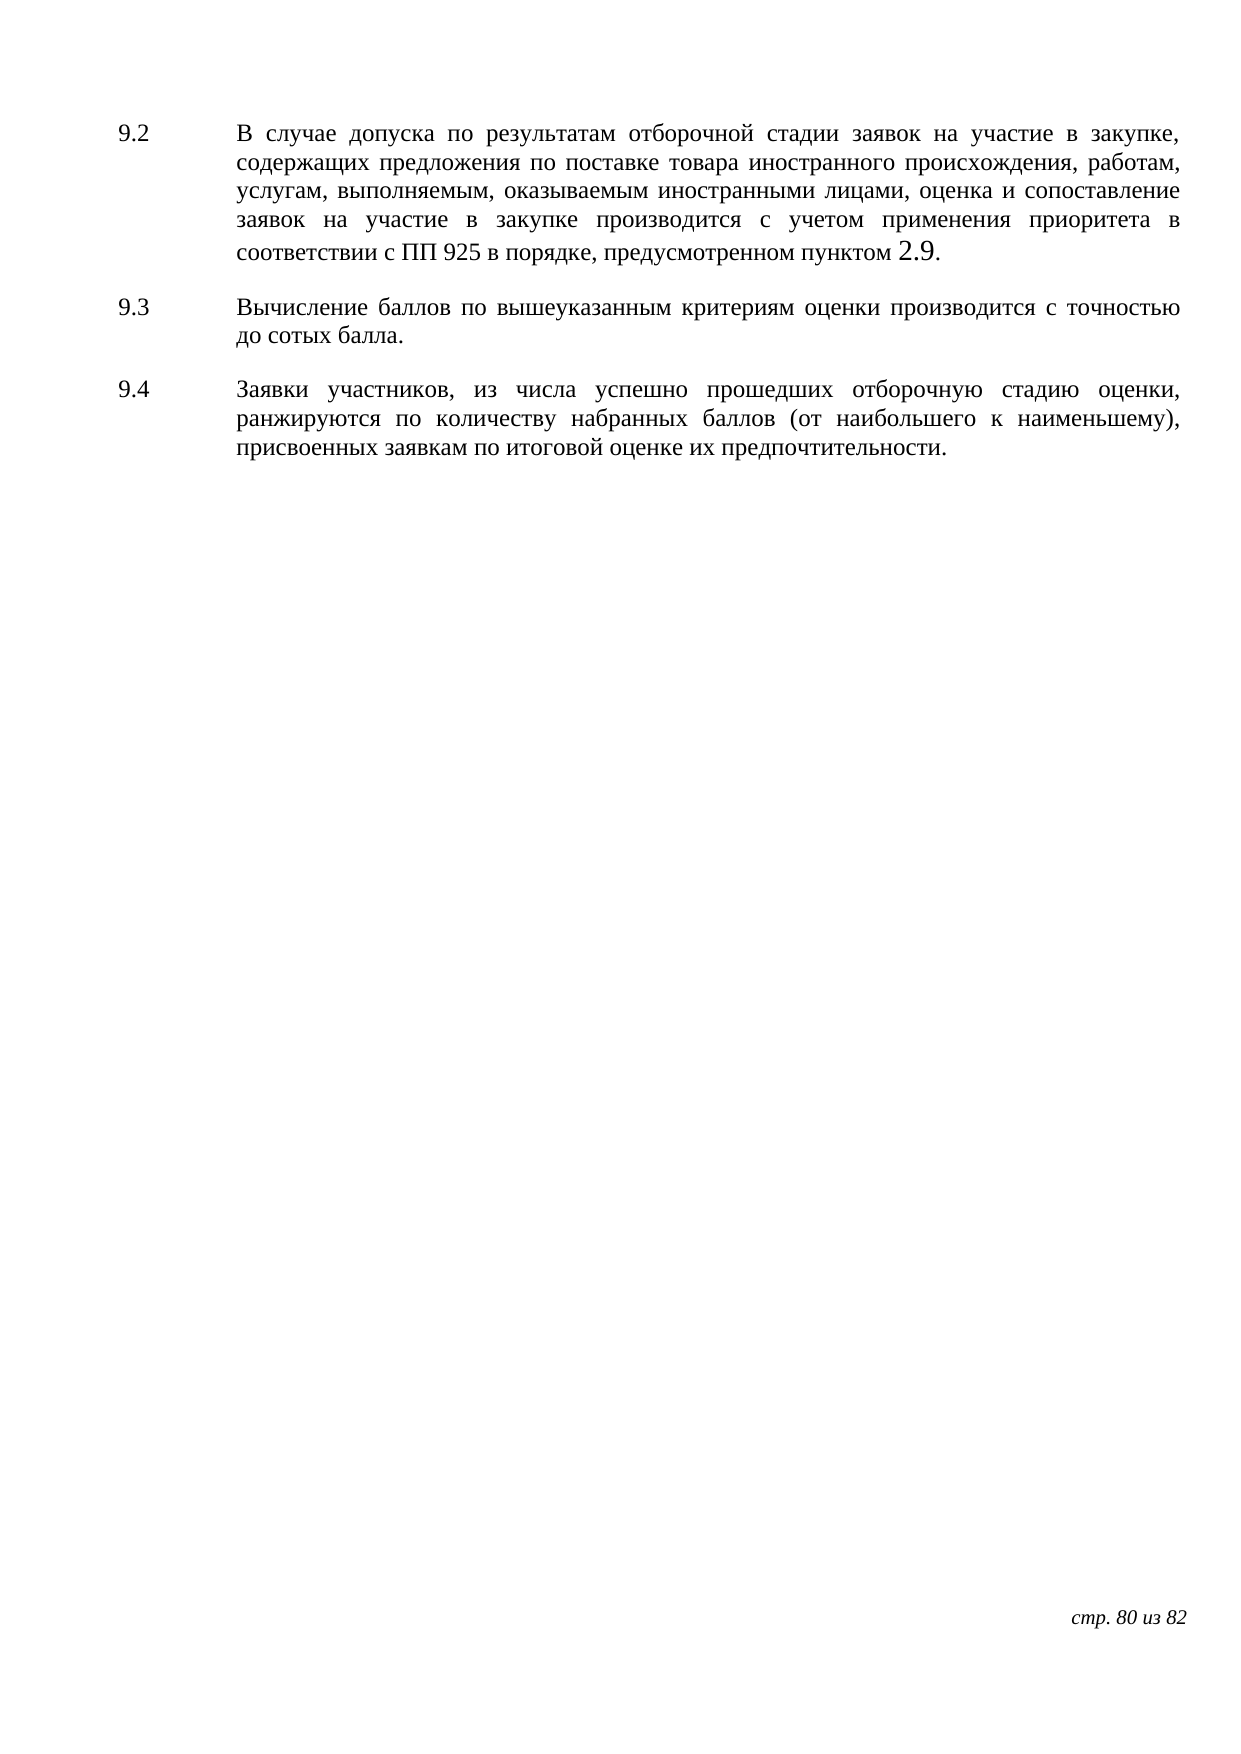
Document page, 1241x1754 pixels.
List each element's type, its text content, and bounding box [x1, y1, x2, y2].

list Заявки участников, из числа успешно прошедших отборочную стадию оценки, ранжируются по количеству набранных баллов (от наибольшего к наименьшему), присвоенных заявкам по итоговой оценке их предпочтительности. [118, 374, 1181, 460]
list В случае допуска по результатам отборочной стадии заявок на участие в закупке, содержащих предложения по поставке товара иностранного происхождения, работам, услугам, выполняемым, оказываемым иностранными лицами, оценка и сопоставление заявок на участие в закупке производится с учетом применения приоритета в соответствии с ПП 925 в порядке, предусмотренном пунктом 2.9. [118, 118, 1181, 267]
list Вычисление баллов по вышеуказанным критериям оценки производится с точностью до сотых балла. [118, 292, 1181, 349]
